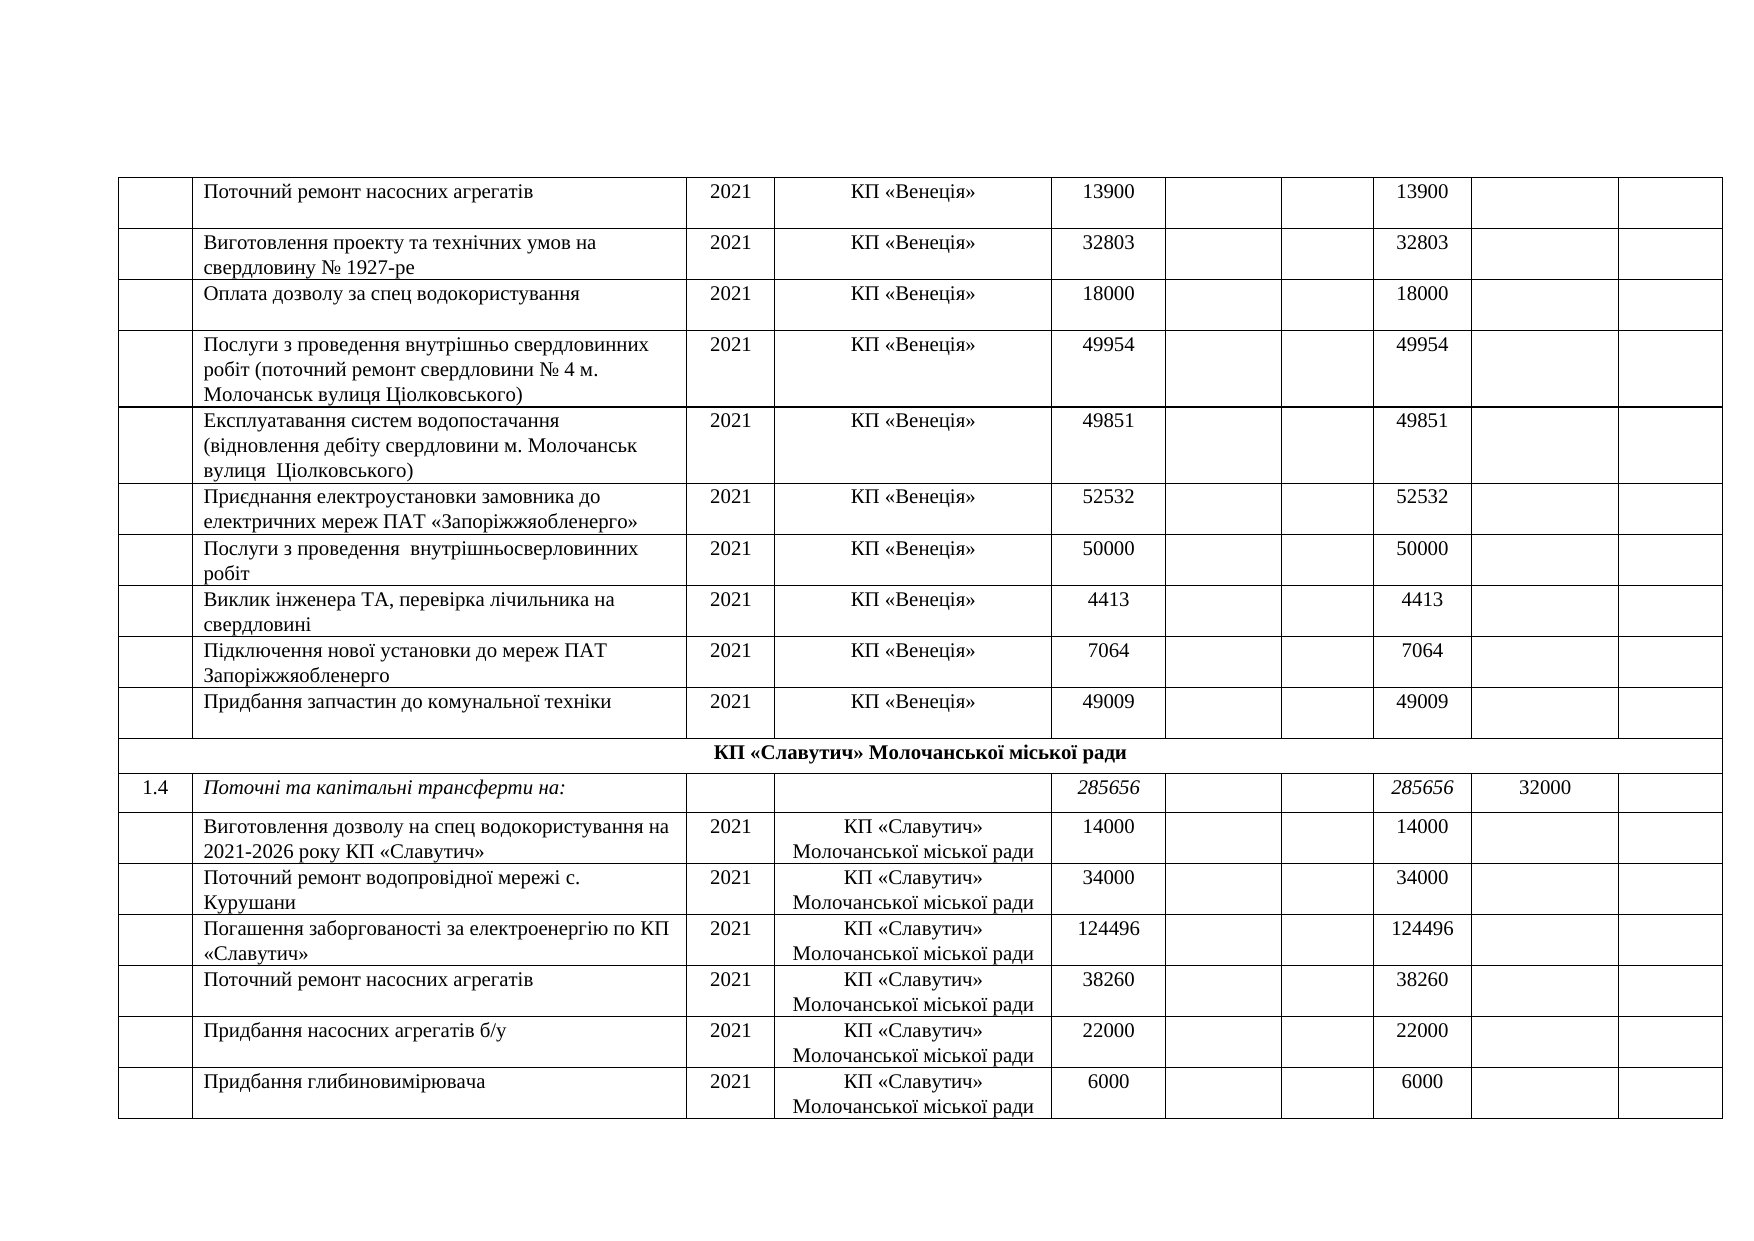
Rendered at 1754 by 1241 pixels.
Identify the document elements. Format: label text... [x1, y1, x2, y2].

table_cell 2021 [687, 688, 774, 738]
table_cell 2021 [687, 484, 774, 533]
table_cell Послуги з проведення внутрішньо свердловинних робіт (поточний ремонт свердловини № . Молочанськ вулиця Ціолковського) [193, 331, 686, 406]
table_cell [1282, 408, 1373, 482]
table_cell КП «Венеція» [775, 280, 1051, 330]
table_cell [1619, 280, 1722, 330]
table_cell КП «Славутич» Молочанської міської ради [775, 966, 1051, 1016]
table_cell 22000 [1374, 1017, 1471, 1067]
table_cell [1472, 178, 1618, 228]
table_cell [1619, 813, 1722, 863]
table_cell КП «Венеція» [775, 178, 1051, 228]
table_cell 13900 [1374, 178, 1471, 228]
table_cell 34000 [1052, 864, 1165, 914]
table_cell 52532 [1052, 484, 1165, 533]
table_cell КП «Венеція» [775, 637, 1051, 687]
table_cell [1166, 484, 1281, 533]
table_cell 49009 [1374, 688, 1471, 738]
table_cell [1619, 178, 1722, 228]
table_cell 2021 [687, 586, 774, 636]
table_cell [1166, 331, 1281, 406]
table_cell [1472, 331, 1618, 406]
table_cell [1472, 408, 1618, 482]
table_cell [1282, 535, 1373, 584]
table_cell 2021 [687, 1068, 774, 1118]
table_cell [119, 966, 192, 1016]
table_cell 2021 [687, 637, 774, 687]
table_cell 14000 [1052, 813, 1165, 863]
table_cell [1166, 915, 1281, 965]
table_cell Поточний ремонт водопровідної мережі с. Курушани [193, 864, 686, 914]
table_cell 38260 [1374, 966, 1471, 1016]
table_cell [1166, 586, 1281, 636]
table_cell [119, 178, 192, 228]
table_cell Погашення заборгованості за електроенергію по КП «Славутич» [193, 915, 686, 965]
table_cell [119, 1017, 192, 1067]
table_cell [1619, 915, 1722, 965]
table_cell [775, 1068, 1051, 1118]
table_cell [1282, 586, 1373, 636]
table_cell [1472, 966, 1618, 1016]
table_cell 22000 [1052, 1017, 1165, 1067]
table_cell 32803 [1052, 229, 1165, 279]
table_cell Придбання запчастин до комунальної техніки [193, 688, 686, 738]
table_cell [1282, 1017, 1373, 1067]
table_cell [1282, 864, 1373, 914]
table_cell [1166, 637, 1281, 687]
table_cell 49954 [1052, 331, 1165, 406]
table_cell 13900 [1052, 178, 1165, 228]
table_cell 50000 [1374, 535, 1471, 584]
table_cell 2021 [687, 535, 774, 584]
table_cell [775, 774, 1051, 812]
table_cell 52532 [1374, 484, 1471, 533]
table_cell [1472, 688, 1618, 738]
table_cell 38260 [1052, 966, 1165, 1016]
table_cell КП «Славутич» Молочанської міської ради [775, 915, 1051, 965]
table_cell КП «Венеція» [775, 229, 1051, 279]
table_cell [119, 280, 192, 330]
table_cell [1282, 178, 1373, 228]
table_cell [1619, 331, 1722, 406]
table_cell [1472, 813, 1618, 863]
table_cell 50000 [1052, 535, 1165, 584]
table_cell 285656 [1052, 774, 1165, 812]
table_cell 2021 [687, 966, 774, 1016]
table_cell 6000 [1374, 1068, 1471, 1118]
table_cell КП «Венеція» [775, 408, 1051, 482]
table_cell Поточний ремонт насосних агрегатів [193, 178, 686, 228]
table_cell [119, 1068, 192, 1118]
table_cell Придбання насосних агрегатів б/у [193, 1017, 686, 1067]
table_cell 18000 [1052, 280, 1165, 330]
table_cell [1472, 586, 1618, 636]
table_cell КП «Венеція» [775, 484, 1051, 533]
table_cell 49851 [1052, 408, 1165, 482]
table_cell [1282, 229, 1373, 279]
table_cell [1166, 1017, 1281, 1067]
table_cell [119, 229, 192, 279]
table_cell Придбання глибиновимірювача [193, 1068, 686, 1118]
table_cell 285656 [1374, 774, 1471, 812]
table_cell Поточні та капітальні трансферти на: [193, 774, 686, 812]
table_cell 32803 [1374, 229, 1471, 279]
table_cell [1619, 637, 1722, 687]
table_cell [1282, 484, 1373, 533]
table_cell 2021 [687, 864, 774, 914]
table_cell 32000 [1472, 774, 1618, 812]
table_cell [1282, 915, 1373, 965]
table_cell [1166, 1068, 1281, 1118]
table_cell Виготовлення проекту та технічних умов на свердловину № 1927-ре [193, 229, 686, 279]
table_cell [1619, 229, 1722, 279]
table_cell КП «Венеція» [775, 331, 1051, 406]
table_cell [1472, 280, 1618, 330]
table_cell КП «Венеція» [775, 586, 1051, 636]
table_cell [1472, 484, 1618, 533]
table_cell Оплата дозволу за спец водокористування [193, 280, 686, 330]
table_cell [1472, 1017, 1618, 1067]
table_cell [1282, 331, 1373, 406]
table_cell 1.4 [119, 774, 192, 812]
table_cell [1472, 535, 1618, 584]
table_cell [1166, 280, 1281, 330]
table_cell Послуги з проведення внутрішньосверловинних робіт [193, 535, 686, 584]
table_cell [1282, 637, 1373, 687]
table_cell [1472, 915, 1618, 965]
table_cell [1619, 1017, 1722, 1067]
table_cell [1282, 774, 1373, 812]
table_cell [1472, 1068, 1618, 1118]
table_cell 2021 [687, 178, 774, 228]
table_cell [1619, 586, 1722, 636]
table_cell [1282, 280, 1373, 330]
table_cell Поточний ремонт насосних агрегатів [193, 966, 686, 1016]
table_cell [1166, 774, 1281, 812]
table_cell 49009 [1052, 688, 1165, 738]
table_cell 49954 [1374, 331, 1471, 406]
table_cell 2021 [687, 1017, 774, 1067]
table_cell [1282, 688, 1373, 738]
table_cell КП «Венеція» [775, 535, 1051, 584]
table_cell 14000 [1374, 813, 1471, 863]
table_cell [119, 586, 192, 636]
table_cell [119, 637, 192, 687]
table_cell [119, 915, 192, 965]
table_cell [1619, 408, 1722, 482]
table_cell 2021 [687, 229, 774, 279]
table_cell [1282, 813, 1373, 863]
table_cell 7064 [1052, 637, 1165, 687]
table_cell КП «Славутич» Молочанської міської ради [775, 864, 1051, 914]
table_cell [119, 864, 192, 914]
table_cell [1472, 864, 1618, 914]
table_cell КП «Венеція» [775, 688, 1051, 738]
table_cell [1166, 178, 1281, 228]
table_cell 124496 [1052, 915, 1165, 965]
table_cell [1619, 535, 1722, 584]
table_cell [1166, 813, 1281, 863]
table_cell Приєднання електроустановки замовника до електричних мереж ПАТ «Запоріжжяобленерго» [193, 484, 686, 533]
table_cell [1619, 484, 1722, 533]
table_cell [1619, 1068, 1722, 1118]
table_cell Виготовлення дозволу на спец водокористування на 2021-2026 року КП «Славутич» [193, 813, 686, 863]
table_cell [1282, 966, 1373, 1016]
table_cell КП «Славутич» Молочанської міської ради [119, 739, 1722, 773]
table_cell 2021 [687, 280, 774, 330]
table_cell 6000 [1052, 1068, 1165, 1118]
table_cell [1472, 637, 1618, 687]
table_cell [119, 484, 192, 533]
table_cell КП «Славутич» Молочанської міської ради [775, 813, 1051, 863]
table_cell [1619, 774, 1722, 812]
table_cell Виклик інженера ТА, перевірка лічильника на свердловині [193, 586, 686, 636]
table_cell [119, 688, 192, 738]
table_cell [1282, 1068, 1373, 1118]
table_cell 49851 [1374, 408, 1471, 482]
table_cell [1166, 408, 1281, 482]
table_cell [1166, 229, 1281, 279]
table_cell [119, 813, 192, 863]
table_cell 7064 [1374, 637, 1471, 687]
table_cell [1166, 535, 1281, 584]
table_cell [1619, 864, 1722, 914]
table_cell [119, 331, 192, 406]
table_cell 18000 [1374, 280, 1471, 330]
table_cell [687, 774, 774, 812]
table_cell [119, 535, 192, 584]
table_cell 4413 [1052, 586, 1165, 636]
table_cell [1166, 966, 1281, 1016]
table_cell 124496 [1374, 915, 1471, 965]
table_cell [1619, 688, 1722, 738]
table_cell [1619, 966, 1722, 1016]
table_cell 2021 [687, 915, 774, 965]
table_cell 34000 [1374, 864, 1471, 914]
table_cell КП «Славутич» Молочанської міської ради [775, 1017, 1051, 1067]
table_cell 2021 [687, 408, 774, 482]
table_cell Підключення нової установки до мереж ПАТ Запоріжжяобленерго [193, 637, 686, 687]
table_cell [1166, 864, 1281, 914]
table_cell [1166, 688, 1281, 738]
table_cell 4413 [1374, 586, 1471, 636]
table_cell 2021 [687, 331, 774, 406]
table_cell [1472, 229, 1618, 279]
table_cell Експлуатавання систем водопостачання (відновлення дебіту свердловини м. Молочанськ вулиця Ціолковського) [193, 408, 686, 482]
table_cell [119, 408, 192, 482]
table_cell 2021 [687, 813, 774, 863]
